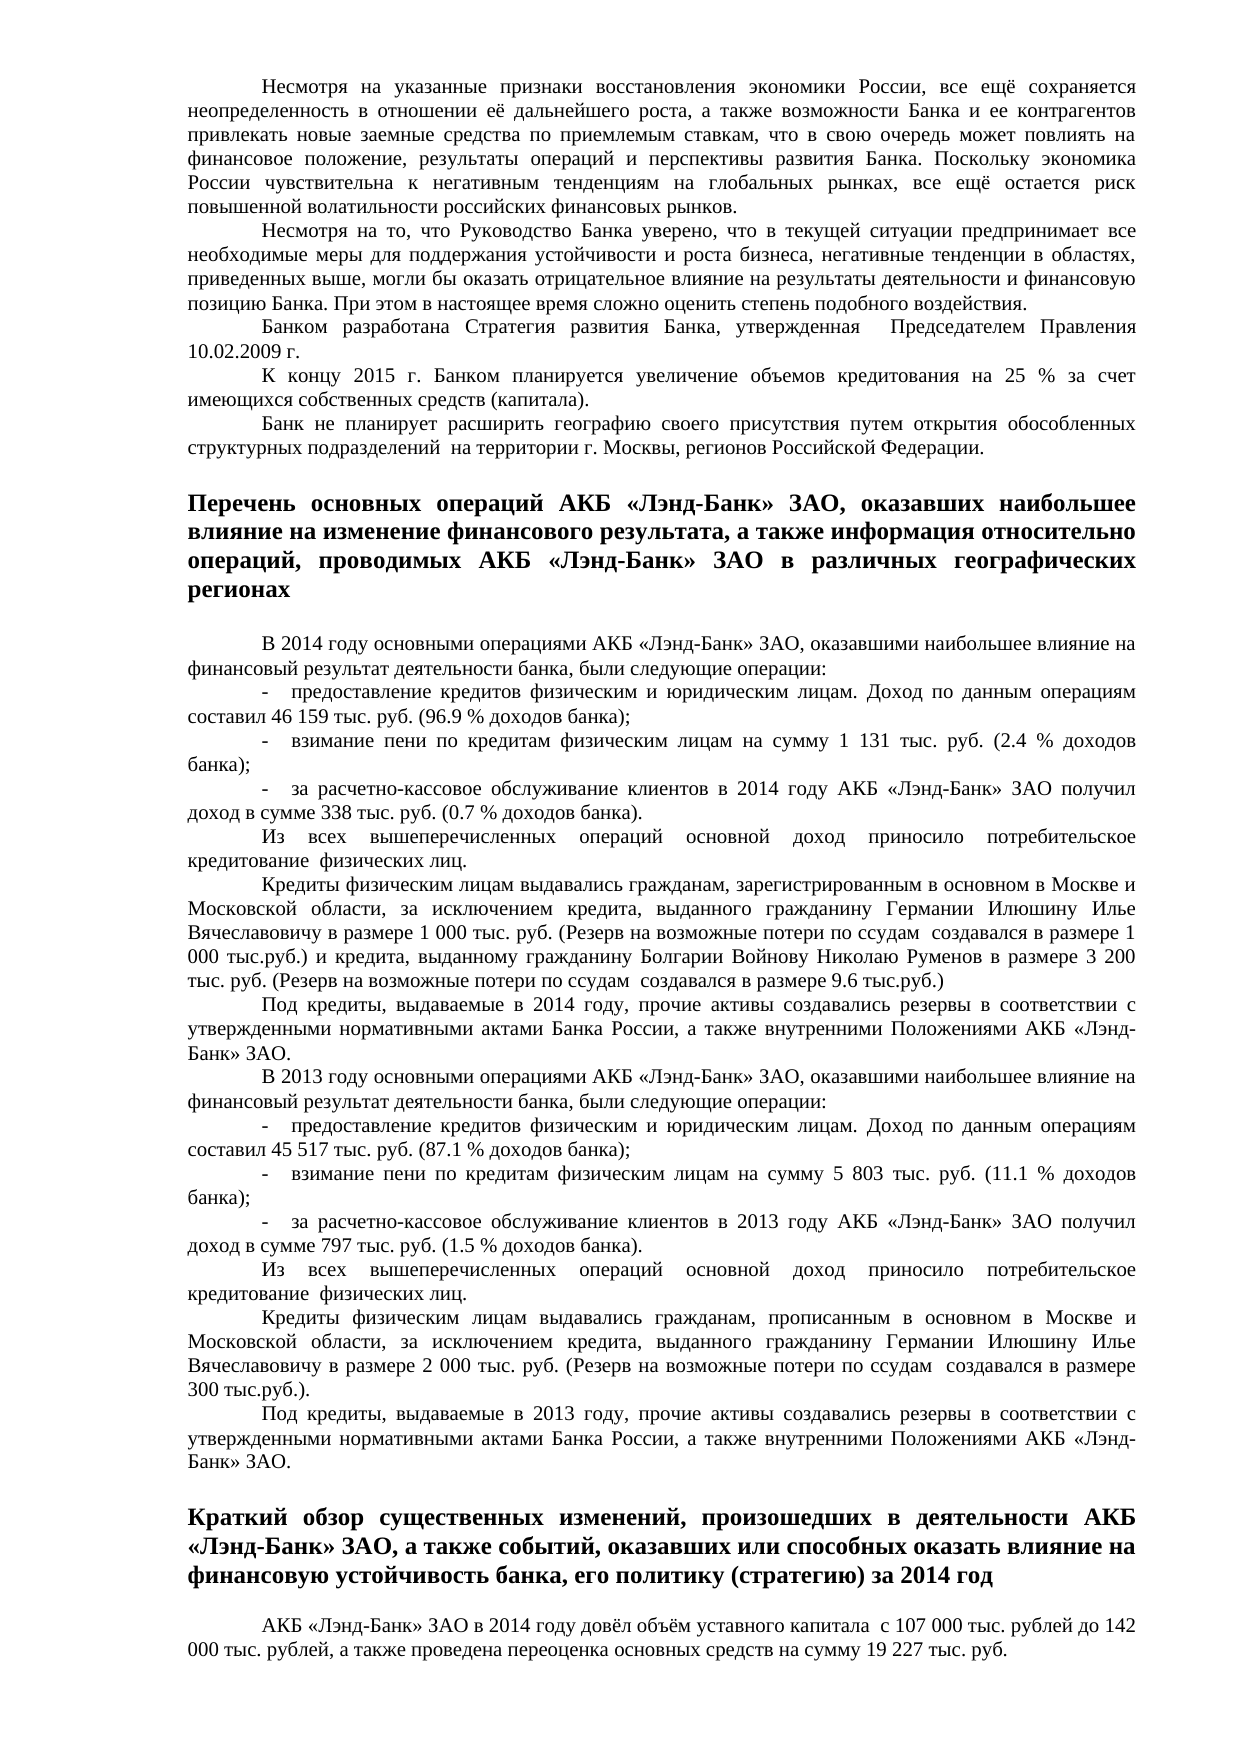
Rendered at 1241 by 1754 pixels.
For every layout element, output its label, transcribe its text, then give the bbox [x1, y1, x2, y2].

text Краткий обзор существенных изменений, произошедших в деятельности АКБ «Лэнд-Банк» ЗАО, а также событий, оказавших или способных оказать влияние на финансовую устойчивость банка, его политику (стратегию) за 2014 год [187, 1502, 1137, 1588]
list предоставление кредитов физическим и юридическим лицам. Доход по данным операциям составил 45 517 тыс. руб. (87.1 % доходов банка); [187, 1113, 1137, 1161]
list взимание пени по кредитам физическим лицам на сумму 1 131 тыс. руб. (2.4 % доходов банка); [187, 728, 1137, 776]
text В 2013 году основными операциями АКБ «Лэнд-Банк» ЗАО, оказавшими наибольшее влияние на финансовый результат деятельности банка, были следующие операции: [187, 1064, 1137, 1113]
list за расчетно-кассовое обслуживание клиентов в 2013 году АКБ «Лэнд-Банк» ЗАО получил доход в сумме 797 тыс. руб. (1.5 % доходов банка). [187, 1209, 1137, 1257]
list предоставление кредитов физическим и юридическим лицам. Доход по данным операциям составил 46 159 тыс. руб. (96.9 % доходов банка); [187, 679, 1137, 728]
text Кредиты физическим лицам выдавались гражданам, прописанным в основном в Москве и Московской области, за исключением кредита, выданного гражданину Германии Илюшину Илье Вячеславовичу в размере 2 000 тыс. руб. (Резерв на возможные потери по ссудам создавался в размере 300 тыс.руб.). [187, 1305, 1137, 1401]
text Под кредиты, выдаваемые в 2013 году, прочие активы создавались резервы в соответствии с утвержденными нормативными актами Банка России, а также внутренними Положениями АКБ «Лэнд-Банк» ЗАО. [187, 1401, 1137, 1473]
text В 2014 году основными операциями АКБ «Лэнд-Банк» ЗАО, оказавшими наибольшее влияние на финансовый результат деятельности банка, были следующие операции: [187, 631, 1137, 679]
text Перечень основных операций АКБ «Лэнд-Банк» ЗАО, оказавших наибольшее влияние на изменение финансового результата, а также информация относительно операций, проводимых АКБ «Лэнд-Банк» ЗАО в различных географических регионах [187, 488, 1137, 603]
text К концу . Банком планируется увеличение объемов кредитования на 25 % за счет имеющихся собственных средств (капитала). [187, 363, 1137, 411]
text Несмотря на указанные признаки восстановления экономики России, все ещё сохраняется неопределенность в отношении её дальнейшего роста, а также возможности Банка и ее контрагентов привлекать новые заемные средства по приемлемым ставкам, что в свою очередь может повлиять на финансовое положение, результаты операций и перспективы развития Банка. Поскольку экономика России чувствительна к негативным тенденциям на глобальных рынках, все ещё остается риск повышенной волатильности российских финансовых рынков. [187, 74, 1137, 218]
text Из всех вышеперечисленных операций основной доход приносило потребительское кредитование физических лиц. [187, 1257, 1137, 1305]
list за расчетно-кассовое обслуживание клиентов в 2014 году АКБ «Лэнд-Банк» ЗАО получил доход в сумме 338 тыс. руб. (0.7 % доходов банка). [187, 776, 1137, 824]
text АКБ «Лэнд-Банк» ЗАО в 2014 году довёл объём уставного капитала с 107 000 тыс. рублей до 142 000 тыс. рублей, а также проведена переоценка основных средств на сумму 19 227 тыс. руб. [187, 1613, 1137, 1661]
text Под кредиты, выдаваемые в 2014 году, прочие активы создавались резервы в соответствии с утвержденными нормативными актами Банка России, а также внутренними Положениями АКБ «Лэнд-Банк» ЗАО. [187, 992, 1137, 1064]
text Банком разработана Стратегия развития Банка, утвержденная Председателем Правления 10.02.2009 г. [187, 314, 1137, 363]
list взимание пени по кредитам физическим лицам на сумму 5 803 тыс. руб. (11.1 % доходов банка); [187, 1161, 1137, 1209]
text Банк не планирует расширить географию своего присутствия путем открытия обособленных структурных подразделений на территории г. Москвы, регионов Российской Федерации. [187, 411, 1137, 459]
text Несмотря на то, что Руководство Банка уверено, что в текущей ситуации предпринимает все необходимые меры для поддержания устойчивости и роста бизнеса, негативные тенденции в областях, приведенных выше, могли бы оказать отрицательное влияние на результаты деятельности и финансовую позицию Банка. При этом в настоящее время сложно оценить степень подобного воздействия. [187, 218, 1137, 314]
text Из всех вышеперечисленных операций основной доход приносило потребительское кредитование физических лиц. [187, 824, 1137, 872]
text Кредиты физическим лицам выдавались гражданам, зарегистрированным в основном в Москве и Московской области, за исключением кредита, выданного гражданину Германии Илюшину Илье Вячеславовичу в размере 1 000 тыс. руб. (Резерв на возможные потери по ссудам создавался в размере 1 000 тыс.руб.) и кредита, выданному гражданину Болгарии Войнову Николаю Руменов в размере 3 200 тыс. руб. (Резерв на возможные потери по ссудам создавался в размере 9.6 тыс.руб.) [187, 872, 1137, 992]
